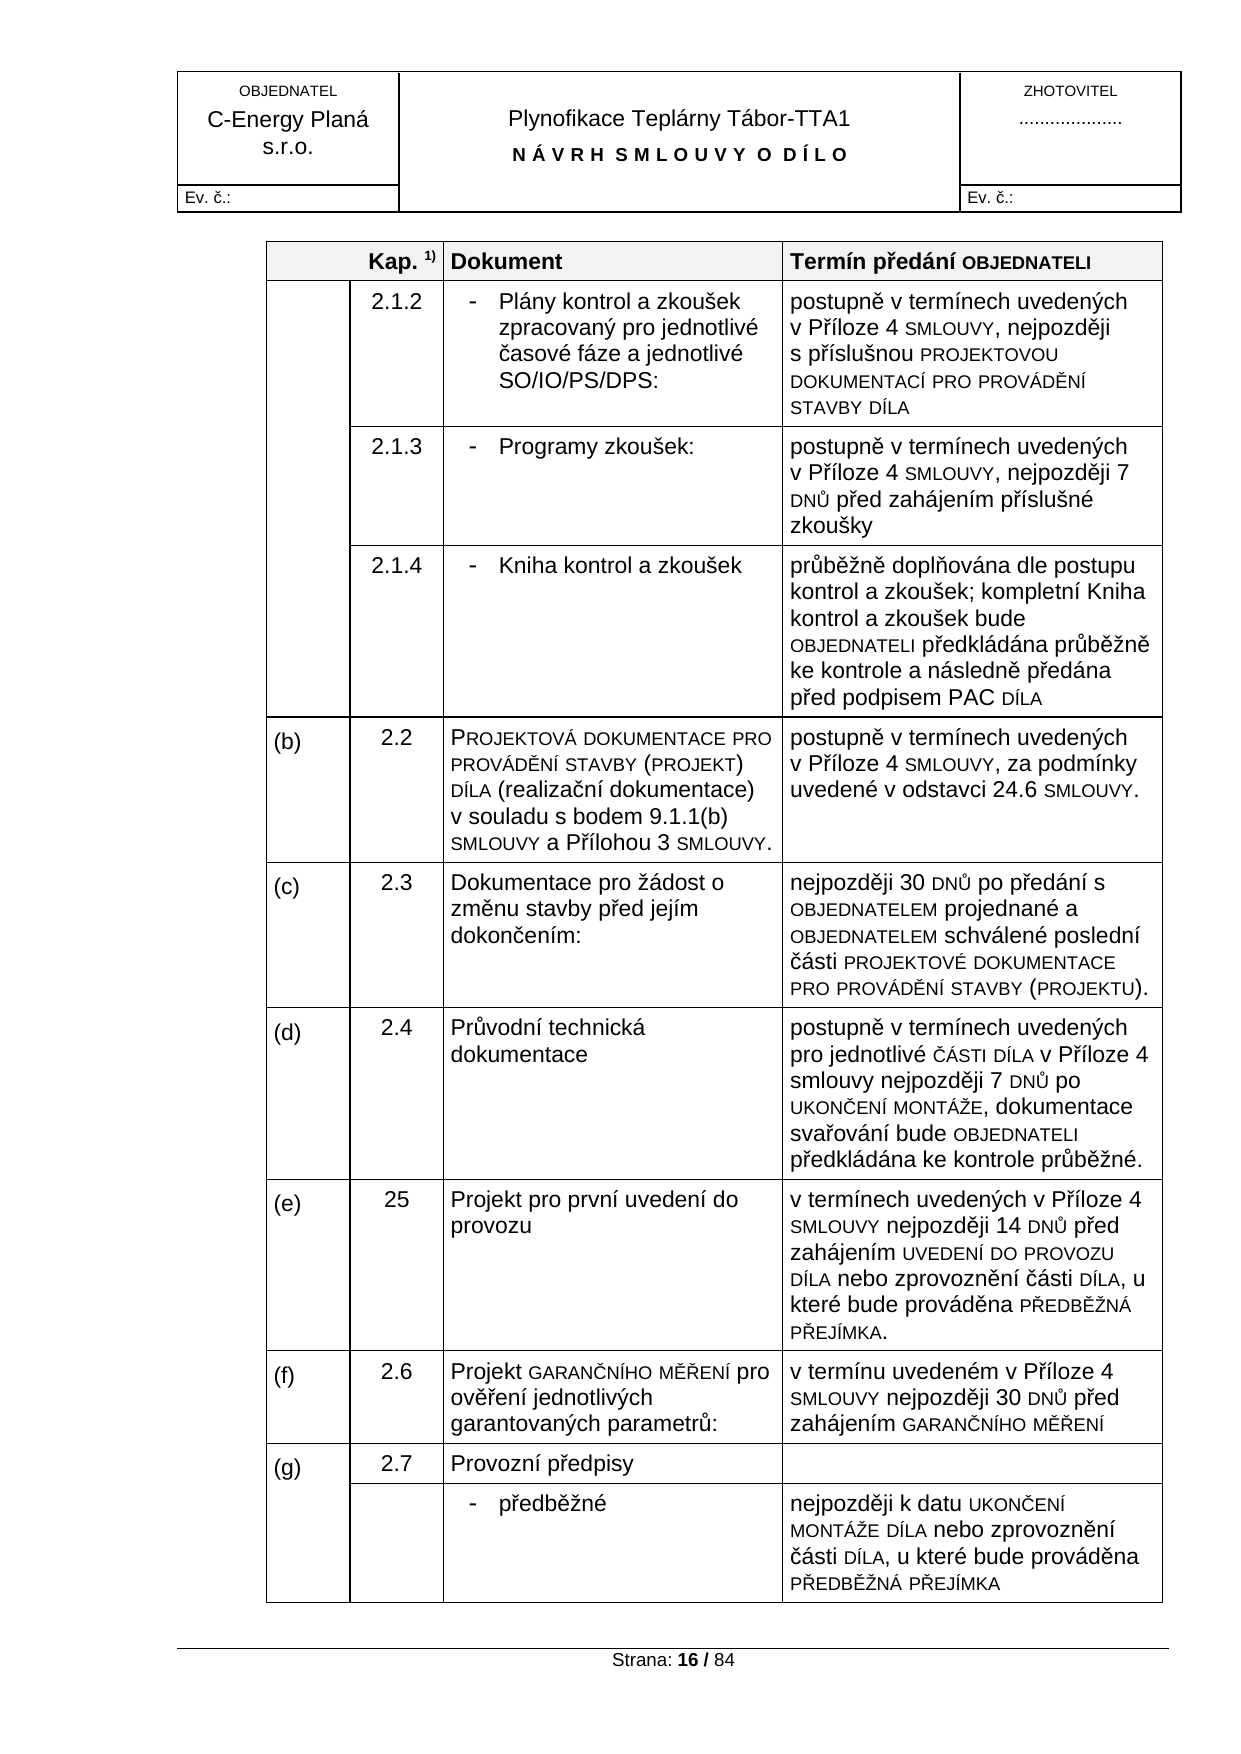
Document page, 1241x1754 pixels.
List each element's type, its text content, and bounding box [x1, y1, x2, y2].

table_cell Plány kontrol a zkoušek zpracovaný pro jednotlivé časové fáze a jednotlivé SO/IO/PS/DPS: [444, 281, 782, 426]
table_cell v termínu uvedeném v Příloze 4 smlouvy nejpozději 30 dnů před zahájením garančního měření [783, 1351, 1162, 1443]
table_cell [267, 863, 349, 1007]
table_cell v termínech uvedených v Příloze 4 smlouvy nejpozději 14 dnů před zahájením uvedení do provozu díla nebo zprovoznění části díla, u které bude prováděna předběžná přejímka. [783, 1180, 1162, 1350]
table_cell Dokumentace pro žádost o změnu stavby před jejím dokončením: [444, 863, 782, 1007]
table_cell [267, 1351, 349, 1443]
table_cell postupně v termínech uvedených v Příloze 4 smlouvy, nejpozději 7 dnů před zahájením příslušné zkoušky [783, 427, 1162, 545]
table_cell [267, 718, 349, 862]
table_cell nejpozději 30 dnů po předání s objednatelem projednané a objednatelem schválené poslední části projektové dokumentace pro provádění stavby (projektu). [783, 863, 1162, 1007]
table_cell Programy zkoušek: [444, 427, 782, 545]
table_cell 25 [351, 1180, 443, 1350]
table_cell 2.3 [351, 863, 443, 1007]
table_cell [267, 1180, 349, 1350]
table_cell Projekt pro první uvedení do provozu [444, 1180, 782, 1350]
table_cell [267, 1008, 349, 1179]
table_header Termín předání objednateli [783, 242, 1162, 280]
table_cell [267, 1444, 349, 1602]
table_cell 2.6 [351, 1351, 443, 1443]
table_cell předběžné [444, 1484, 782, 1602]
table_cell 2.4 [351, 1008, 443, 1179]
table_cell postupně v termínech uvedených pro jednotlivé části díla v Příloze 4 smlouvy nejpozději 7 dnů po ukončení montáže, dokumentace svařování bude objednateli předkládána ke kontrole průběžné. [783, 1008, 1162, 1179]
table_cell postupně v termínech uvedených v Příloze 4 smlouvy, nejpozději s příslušnou projektovou dokumentací pro provádění stavby díla [783, 281, 1162, 426]
table_cell Projektová dokumentace pro provádění stavby (projekt) díla (realizační dokumentace) v souladu s bodem 9.1(b) smlouvy a Přílohou 3 smlouvy. [444, 718, 782, 862]
table_cell 2.7 [351, 1444, 443, 1483]
table_cell 2.1.2 [351, 281, 443, 426]
table_cell postupně v termínech uvedených v Příloze 4 smlouvy, za podmínky uvedené v odstavci 24.6 smlouvy. [783, 718, 1162, 862]
table_header Dokument [444, 242, 782, 280]
table_cell Kniha kontrol a zkoušek [444, 546, 782, 716]
table_cell Projekt garančního měření pro ověření jednotlivých garantovaných parametrů: [444, 1351, 782, 1443]
table_cell 2.1.3 [351, 427, 443, 545]
table_cell průběžně doplňována dle postupu kontrol a zkoušek; kompletní Kniha kontrol a zkoušek bude objednateli předkládána průběžně ke kontrole a následně předána před podpisem PAC díla [783, 546, 1162, 716]
table_cell [351, 1484, 443, 1602]
table_cell Průvodní technická dokumentace [444, 1008, 782, 1179]
table_cell 2.2 [351, 718, 443, 862]
table_cell 2.1.4 [351, 546, 443, 716]
table_cell [783, 1444, 1162, 1483]
table_cell nejpozději k datu ukončení montáže díla nebo zprovoznění části díla, u které bude prováděna předběžná přejímka [783, 1484, 1162, 1602]
table_cell Provozní předpisy [444, 1444, 782, 1483]
table_header Kap. 1) [267, 242, 443, 280]
